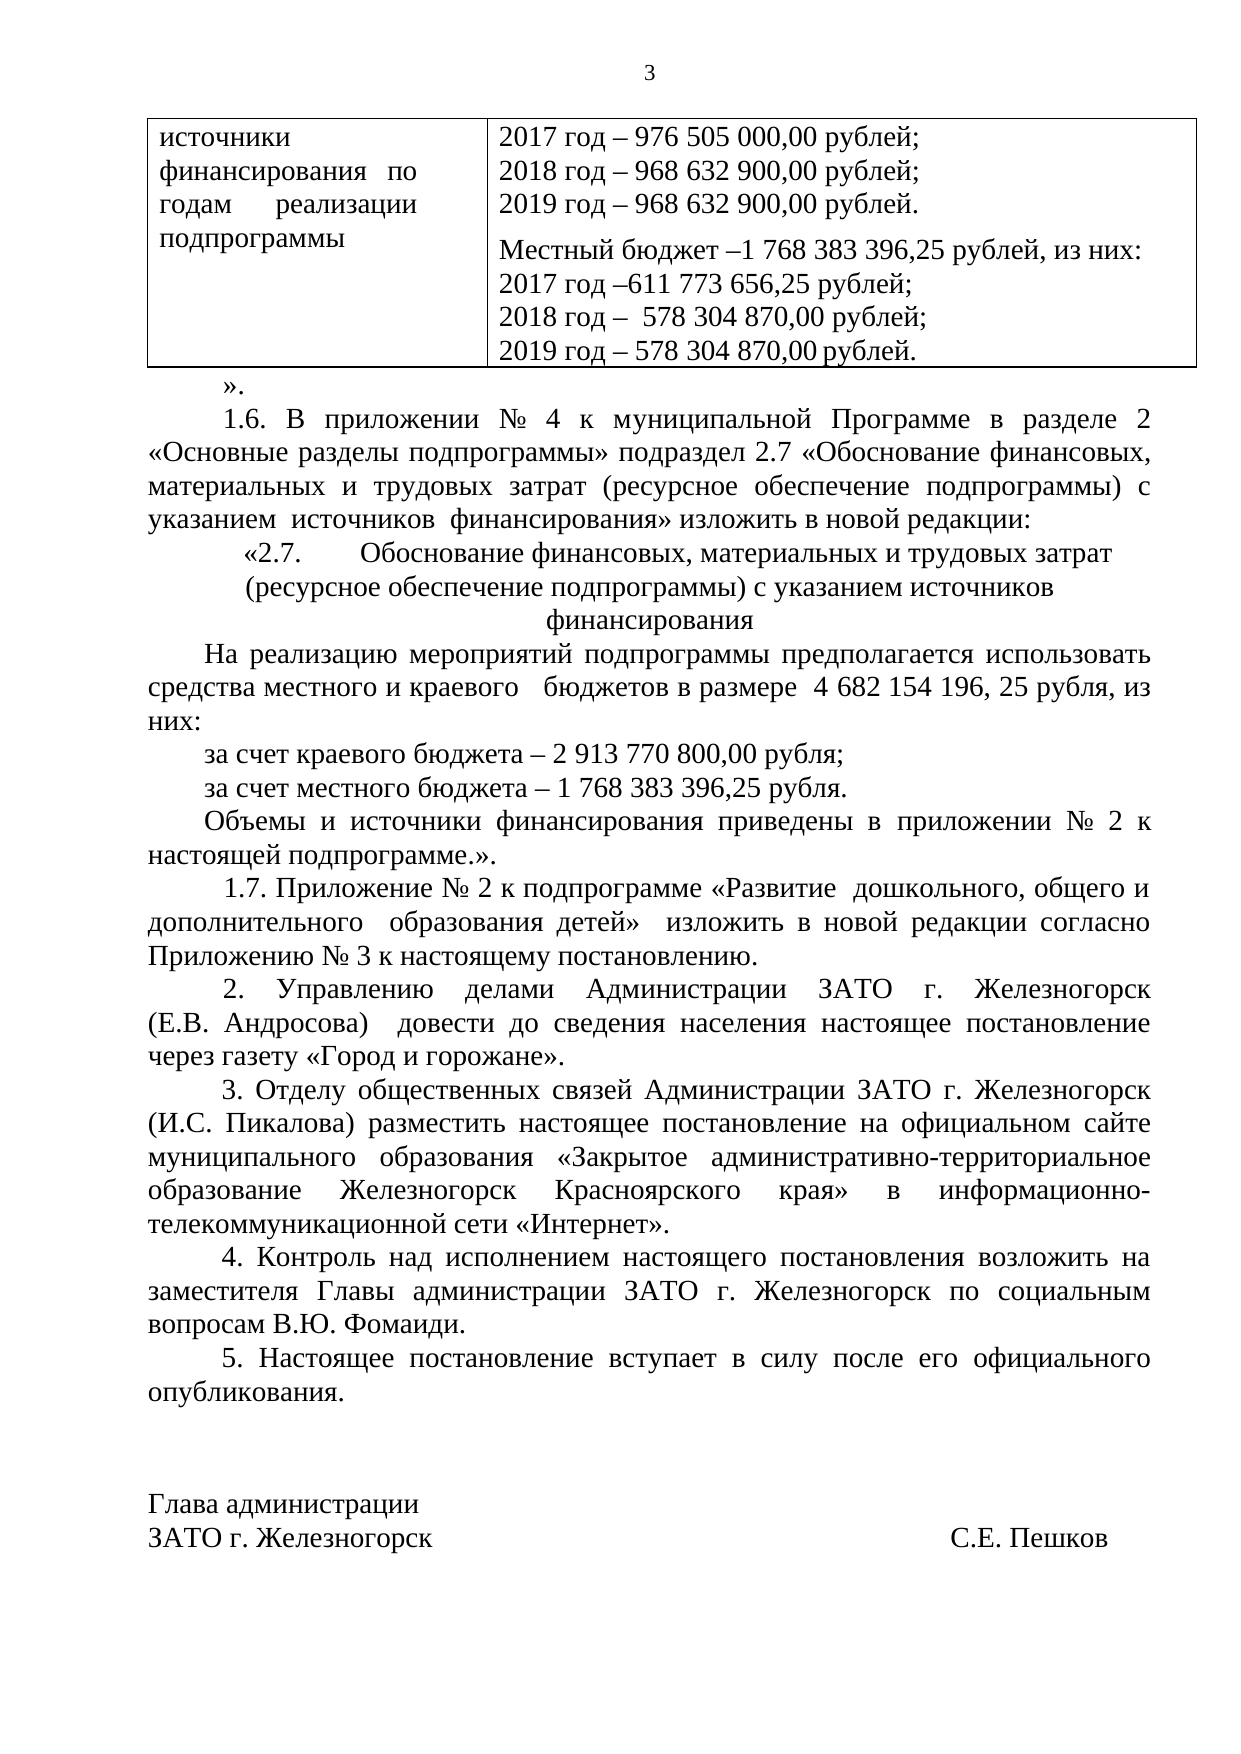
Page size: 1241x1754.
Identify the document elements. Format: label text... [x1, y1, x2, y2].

text Объемы и источники финансирования приведены в приложении № 2 к настоящей подпрограмме.». [148, 803, 1152, 871]
text Глава администрации [148, 1486, 1240, 1520]
text за счет краевого бюджета – 2 913 770 800,00 рубля; [148, 736, 1152, 770]
text 3. Отделу общественных связей Администрации ЗАТО г. Железногорск (И.С. Пикалова) разместить настоящее постановление на официальном сайте муниципального образования «Закрытое административно-территориальное образование Железногорск Красноярского края» в информационно-телекоммуникационной сети «Интернет». [148, 1072, 1152, 1239]
text ЗАТО г. Железногорск С.Е. Пешков [148, 1520, 1240, 1553]
text 1.7. Приложение № 2 к подпрограмме «Развитие дошкольного, общего и дополнительного образования детей» изложить в новой редакции согласно Приложению № 3 к настоящему постановлению. [148, 871, 1152, 971]
text 2. Управлению делами Администрации ЗАТО г. Железногорск (Е.В. Андросова) довести до сведения населения настоящее постановление через газету «Город и горожане». [148, 971, 1152, 1072]
text «2.7. Обоснование финансовых, материальных и трудовых затрат (ресурсное обеспечение подпрограммы) с указанием источников финансирования [148, 535, 1152, 636]
text На реализацию мероприятий подпрограммы предполагается использовать средства местного и краевого бюджетов в размере 4 682 154 196, 25 рубля, из них: [148, 636, 1152, 736]
text 1.6. В приложении № 4 к муниципальной Программе в разделе 2 «Основные разделы подпрограммы» подраздел 2.7 «Обоснование финансовых, материальных и трудовых затрат (ресурсное обеспечение подпрограммы) с указанием источников финансирования» изложить в новой редакции: [148, 401, 1152, 535]
text 4. Контроль над исполнением настоящего постановления возложить на заместителя Главы администрации ЗАТО г. Железногорск по социальным вопросам В.Ю. Фомаиди. [148, 1239, 1152, 1340]
text за счет местного бюджета – 1 768 383 396,25 рубля. [148, 770, 1152, 803]
table_header [429, 119, 487, 366]
text ». [148, 368, 1152, 401]
text 5. Настоящее постановление вступает в силу после его официального опубликования. [148, 1340, 1152, 1407]
